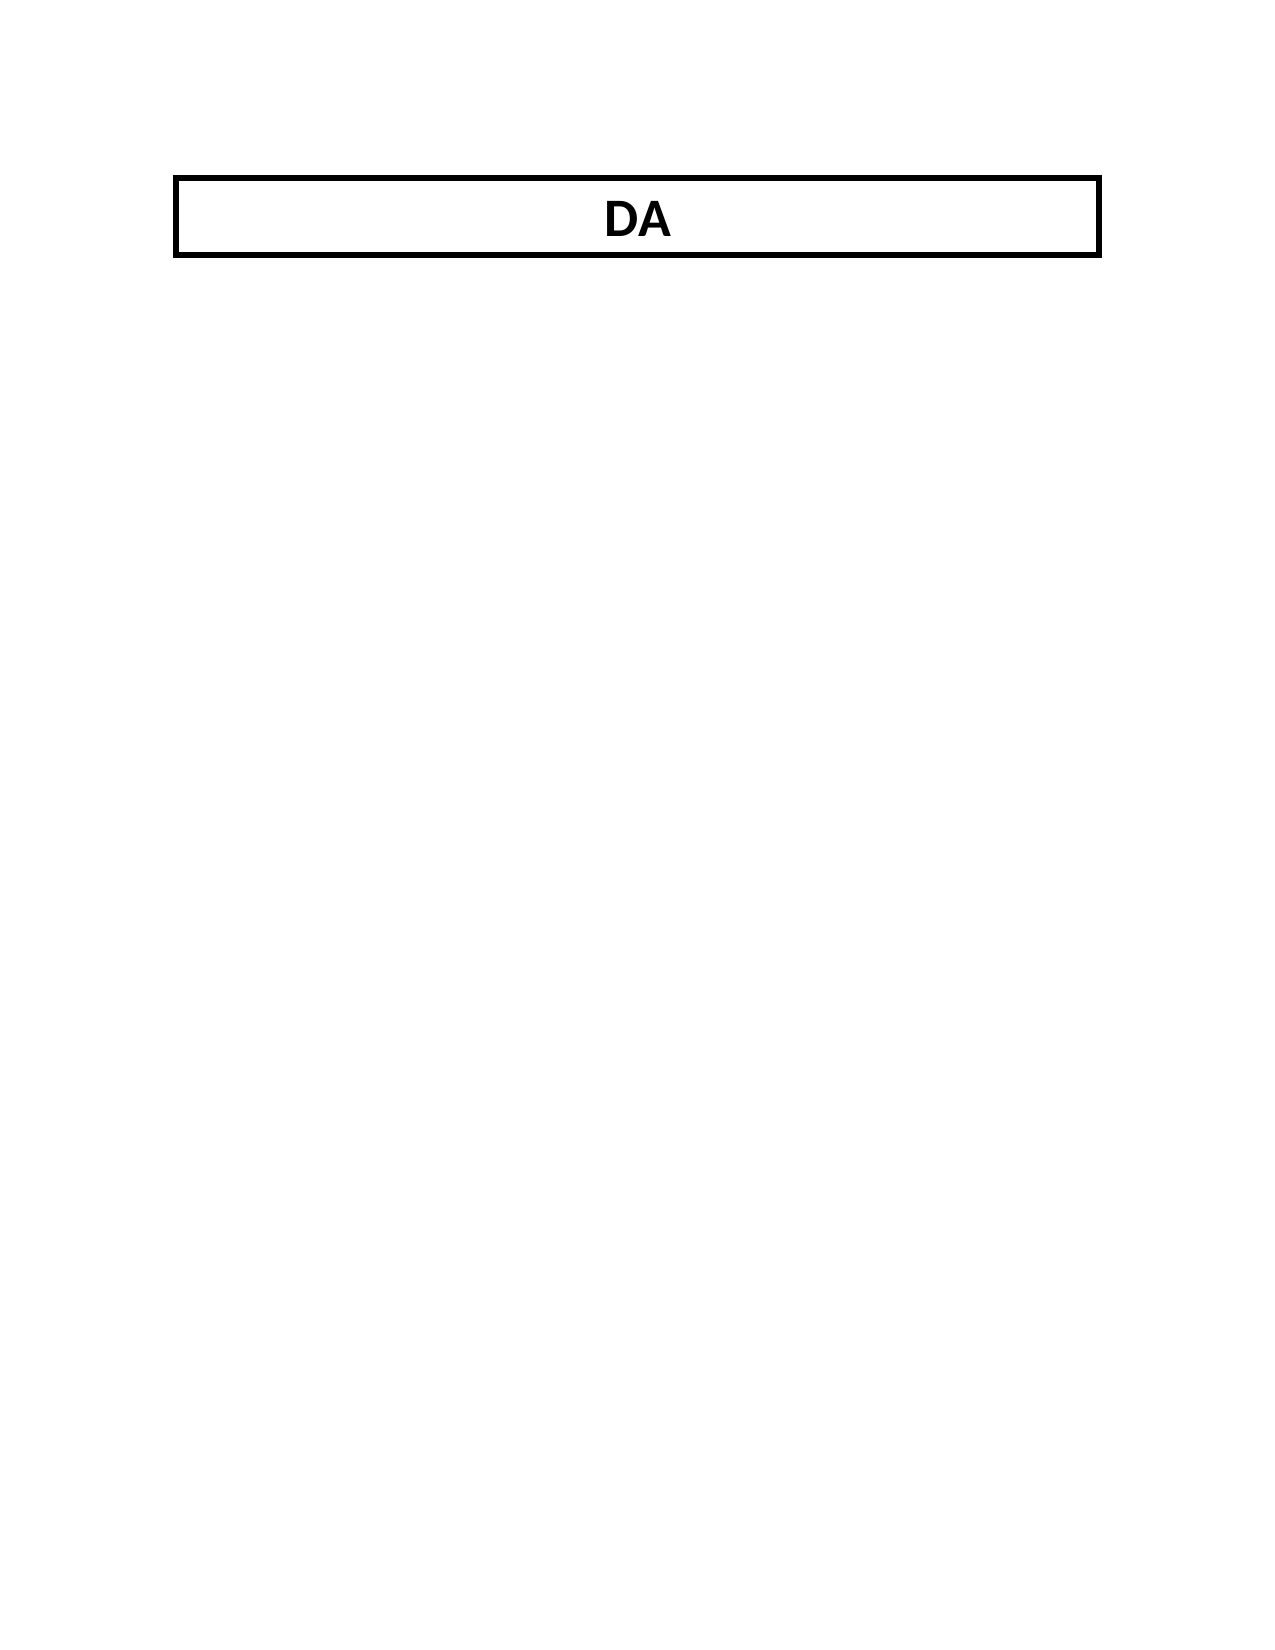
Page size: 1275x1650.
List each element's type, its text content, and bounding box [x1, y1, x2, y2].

subtitle DA [179, 181, 1096, 252]
